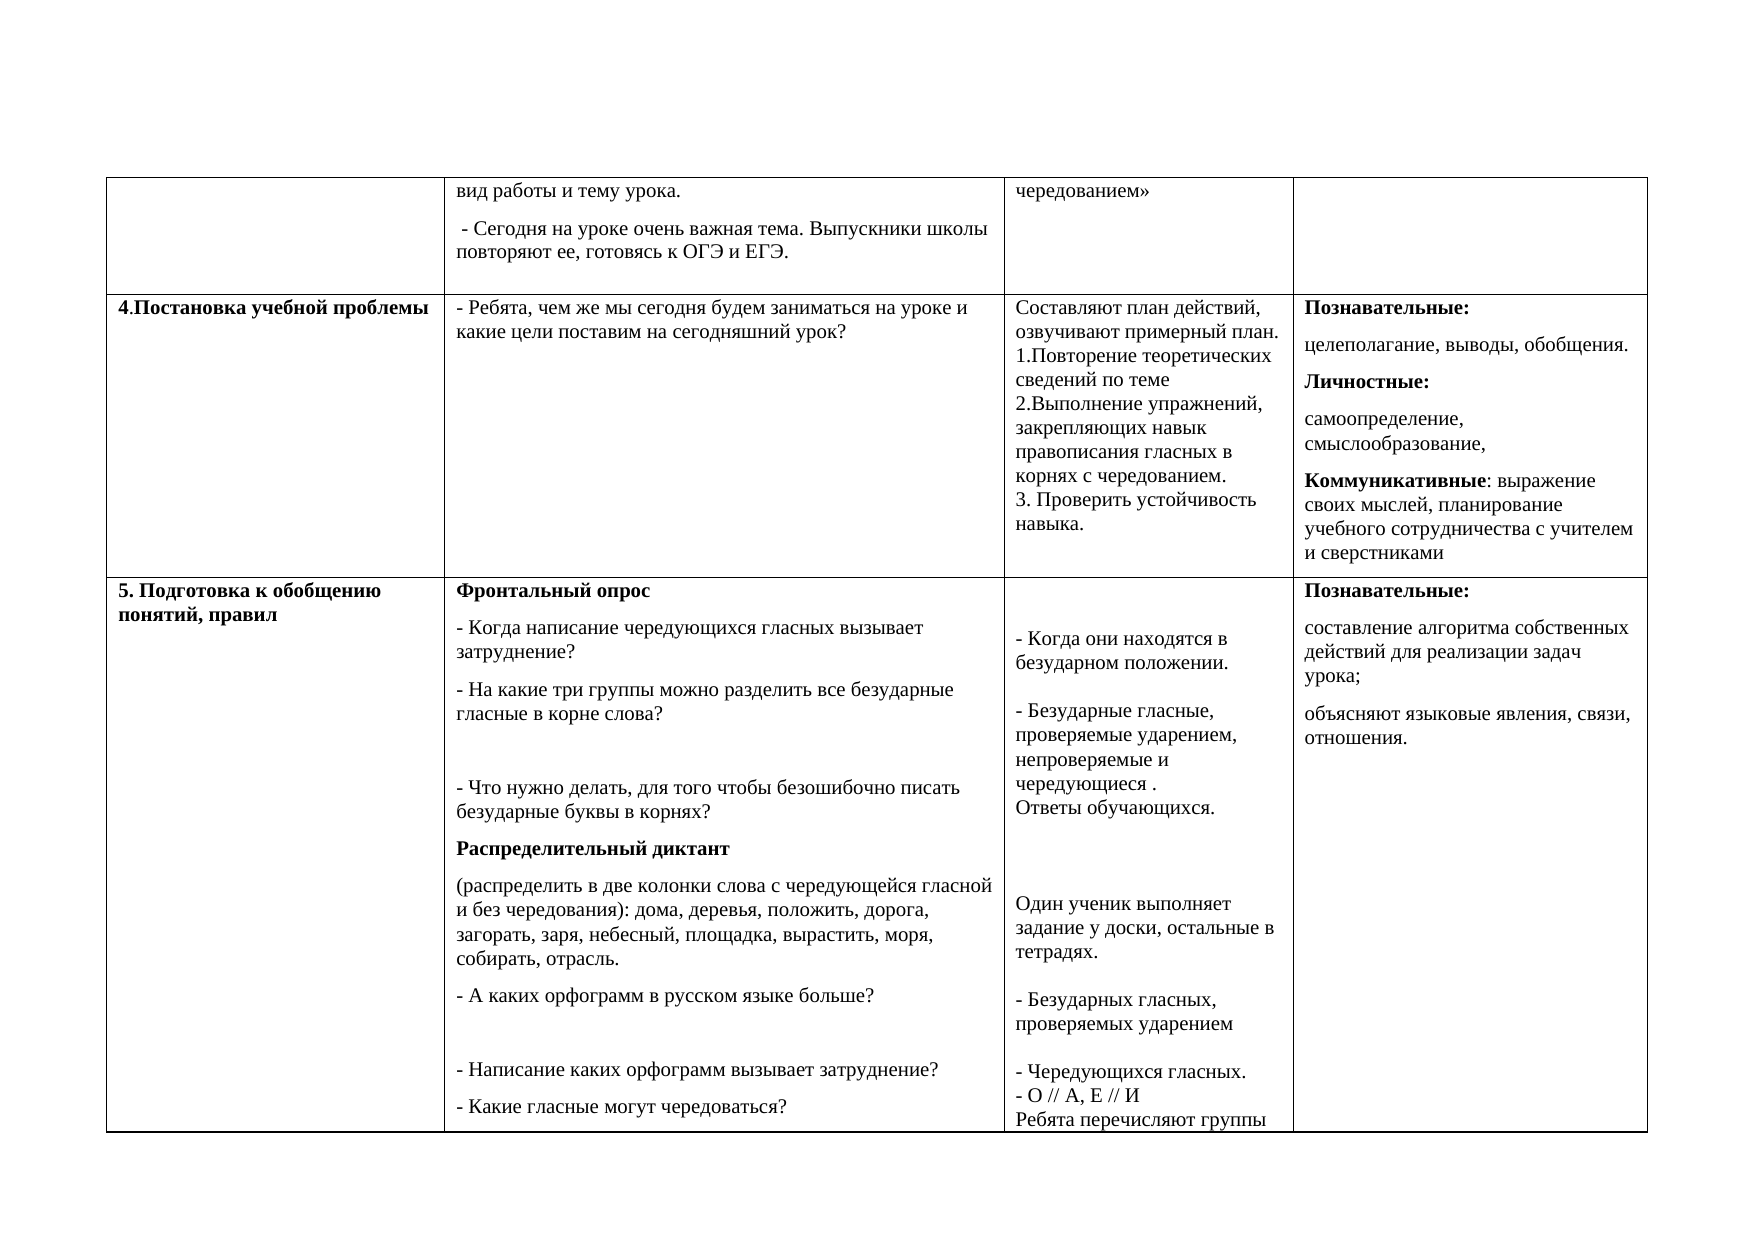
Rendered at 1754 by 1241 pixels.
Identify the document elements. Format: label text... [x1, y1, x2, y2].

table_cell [107, 178, 444, 294]
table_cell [445, 578, 1004, 1131]
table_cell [445, 178, 1004, 294]
table_cell Составляют план действий, озвучивают примерный план. 1.Повторение теоретических сведений по теме 2.Выполнение упражнений, закрепляющих навык правописания гласных в корнях с чередованием. 3. Проверить устойчивость навыка. [1005, 295, 1293, 577]
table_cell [1005, 578, 1293, 1131]
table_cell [1294, 178, 1647, 294]
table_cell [1294, 578, 1647, 1131]
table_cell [1005, 178, 1293, 294]
table_cell - Ребята, чем же мы сегодня будем заниматься на уроке и какие цели поставим на сегодняшний урок? [445, 295, 1004, 577]
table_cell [107, 578, 444, 1131]
table_cell 4.Постановка учебной проблемы [107, 295, 444, 577]
table_cell Познавательные: целеполагание, выводы, обобщения. Личностные: самоопределение, смыслообразование, Коммуникативные: выражение своих мыслей, планирование учебного сотрудничества с учителем и сверстниками [1294, 295, 1647, 577]
